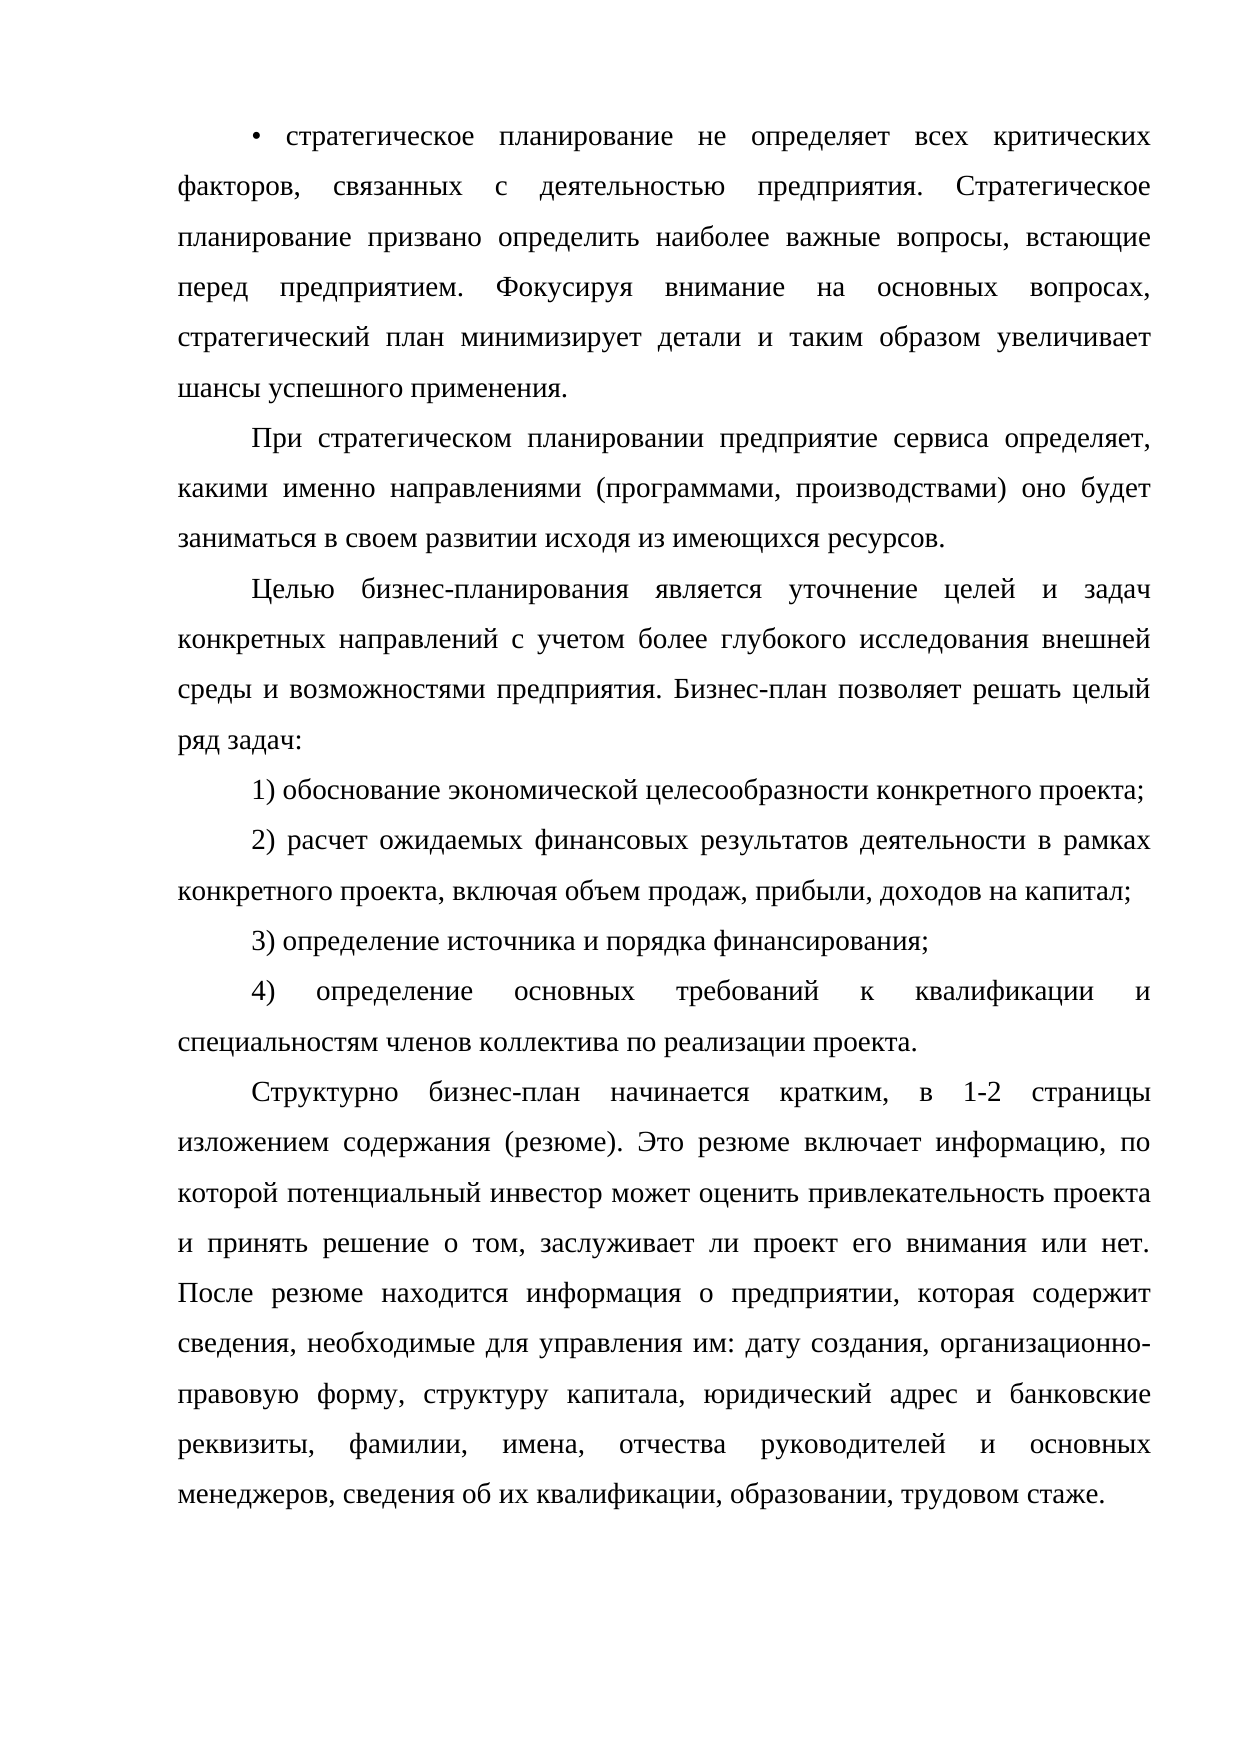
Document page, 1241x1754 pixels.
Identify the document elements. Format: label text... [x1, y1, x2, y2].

text При стратегическом планировании предприятие сервиса определяет, какими именно направлениями (программами, производствами) оно будет заниматься в своем развитии исходя из имеющихся ресурсов. [177, 420, 1152, 554]
text Структурно бизнес-план начинается кратким, в 1-2 страницы изложением содержания (резюме). Это резюме включает информацию, по которой потенциальный инвестор может оценить привлекательность проекта и принять решение о том, заслуживает ли проект его внимания или нет. После резюме находится информация о предприятии, которая содержит сведения, необходимые для управления им: дату создания, организационно-правовую форму, структуру капитала, юридический адрес и банковские реквизиты, фамилии, имена, отчества руководителей и основных менеджеров, сведения об их квалификации, образовании, трудовом стаже. [177, 1074, 1152, 1510]
text 4) определение основных требований к квалификации и специальностям членов коллектива по реализации проекта. [177, 973, 1152, 1057]
text Целью бизнес-планирования является уточнение целей и задач конкретных направлений с учетом более глубокого исследования внешней среды и возможностями предприятия. Бизнес-план позволяет решать целый ряд задач: [177, 571, 1152, 755]
text 1) обоснование экономической целесообразности конкретного проекта; [177, 772, 1152, 806]
text 3) определение источника и порядка финансирования; [177, 923, 1152, 957]
text 2) расчет ожидаемых финансовых результатов деятельности в рамках конкретного проекта, включая объем продаж, прибыли, доходов на капитал; [177, 822, 1152, 906]
text • стратегическое планирование не определяет всех критических факторов, связанных с деятельностью предприятия. Стратегическое планирование призвано определить наиболее важные вопросы, встающие перед предприятием. Фокусируя внимание на основных вопросах, стратегический план минимизирует детали и таким образом увеличивает шансы успешного применения. [177, 118, 1152, 403]
